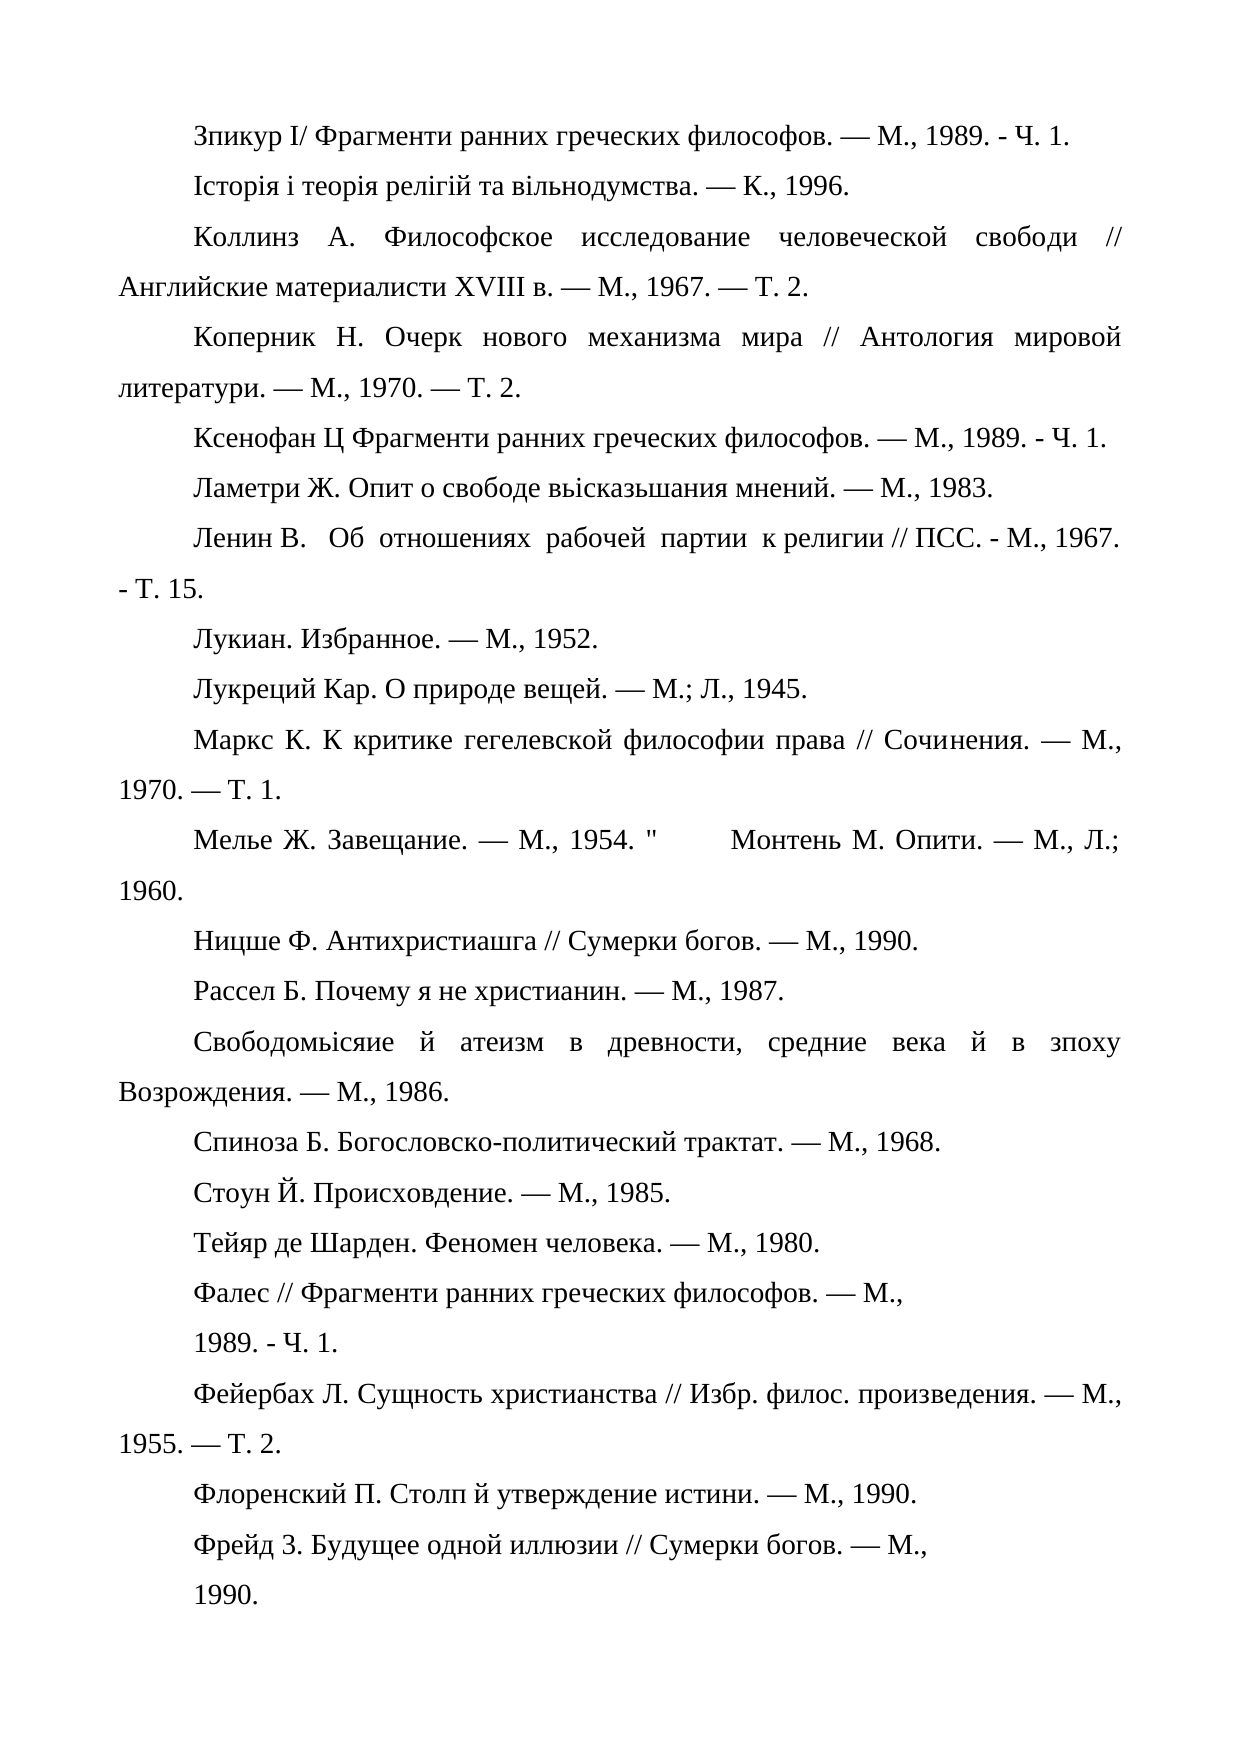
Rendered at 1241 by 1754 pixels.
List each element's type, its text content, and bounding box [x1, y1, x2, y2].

text Маркс К. К критике гегелевской философии права // Сочинения. — М., 1970. — Т. 1. [118, 722, 1122, 806]
text Ленин В. Об отношениях рабочей партии к религии // ПСС. - М., 1967. - Т. 15. [118, 521, 1122, 604]
text Фрейд 3. Будущее одной иллюзии // Сумерки богов. — М., [118, 1527, 1122, 1560]
text Стоун Й. Происховдение. — М., 1985. [118, 1175, 1122, 1208]
text Зпикур І/ Фрагменти ранних греческих философов. — М., 1989. - Ч. 1. [118, 118, 1122, 152]
text Лукреций Кар. О природе вещей. — М.; Л., 1945. [118, 672, 1122, 705]
text Мелье Ж. Завещание. — М., 1954. " Монтень М. Опити. — М., Л.; 1960. [118, 822, 1122, 906]
text Коперник Н. Очерк нового механизма мира // Антология мировой литератури. — М., 1970. — Т. 2. [118, 319, 1122, 403]
text Фалес // Фрагменти ранних греческих философов. — М., [118, 1275, 1122, 1309]
text Історія і теорія релігій та вільнодумства. — К., 1996. [118, 168, 1122, 202]
text Фейербах Л. Сущность христианства // Избр. филос. произведения. — М., 1955. — Т. 2. [118, 1376, 1122, 1460]
text Свободомьісяие й атеизм в древности, средние века й в зпоху Возрождения. — М., 1986. [118, 1024, 1122, 1108]
text Коллинз А. Философское исследование человеческой свободи // Английские материалисти XVIII в. — М., 1967. — Т. 2. [118, 219, 1122, 303]
text Рассел Б. Почему я не христианин. — М., 1987. [118, 973, 1122, 1007]
text 1989. - Ч. 1. [118, 1326, 1122, 1359]
text Флоренский П. Столп й утверждение истини. — М., 1990. [118, 1477, 1122, 1510]
text Ницше Ф. Антихристиашга // Сумерки богов. — М., 1990. [118, 923, 1122, 957]
text Ламетри Ж. Опит о свободе вьісказьшания мнений. — М., 1983. [118, 470, 1122, 504]
text Спиноза Б. Богословско-политический трактат. — М., 1968. [118, 1124, 1122, 1158]
text Тейяр де Шарден. Феномен человека. — М., 1980. [118, 1225, 1122, 1258]
text 1990. [118, 1577, 1122, 1611]
text Ксенофан Ц Фрагменти ранних греческих философов. — М., 1989. - Ч. 1. [118, 420, 1122, 453]
text Лукиан. Избранное. — М., 1952. [118, 621, 1122, 655]
